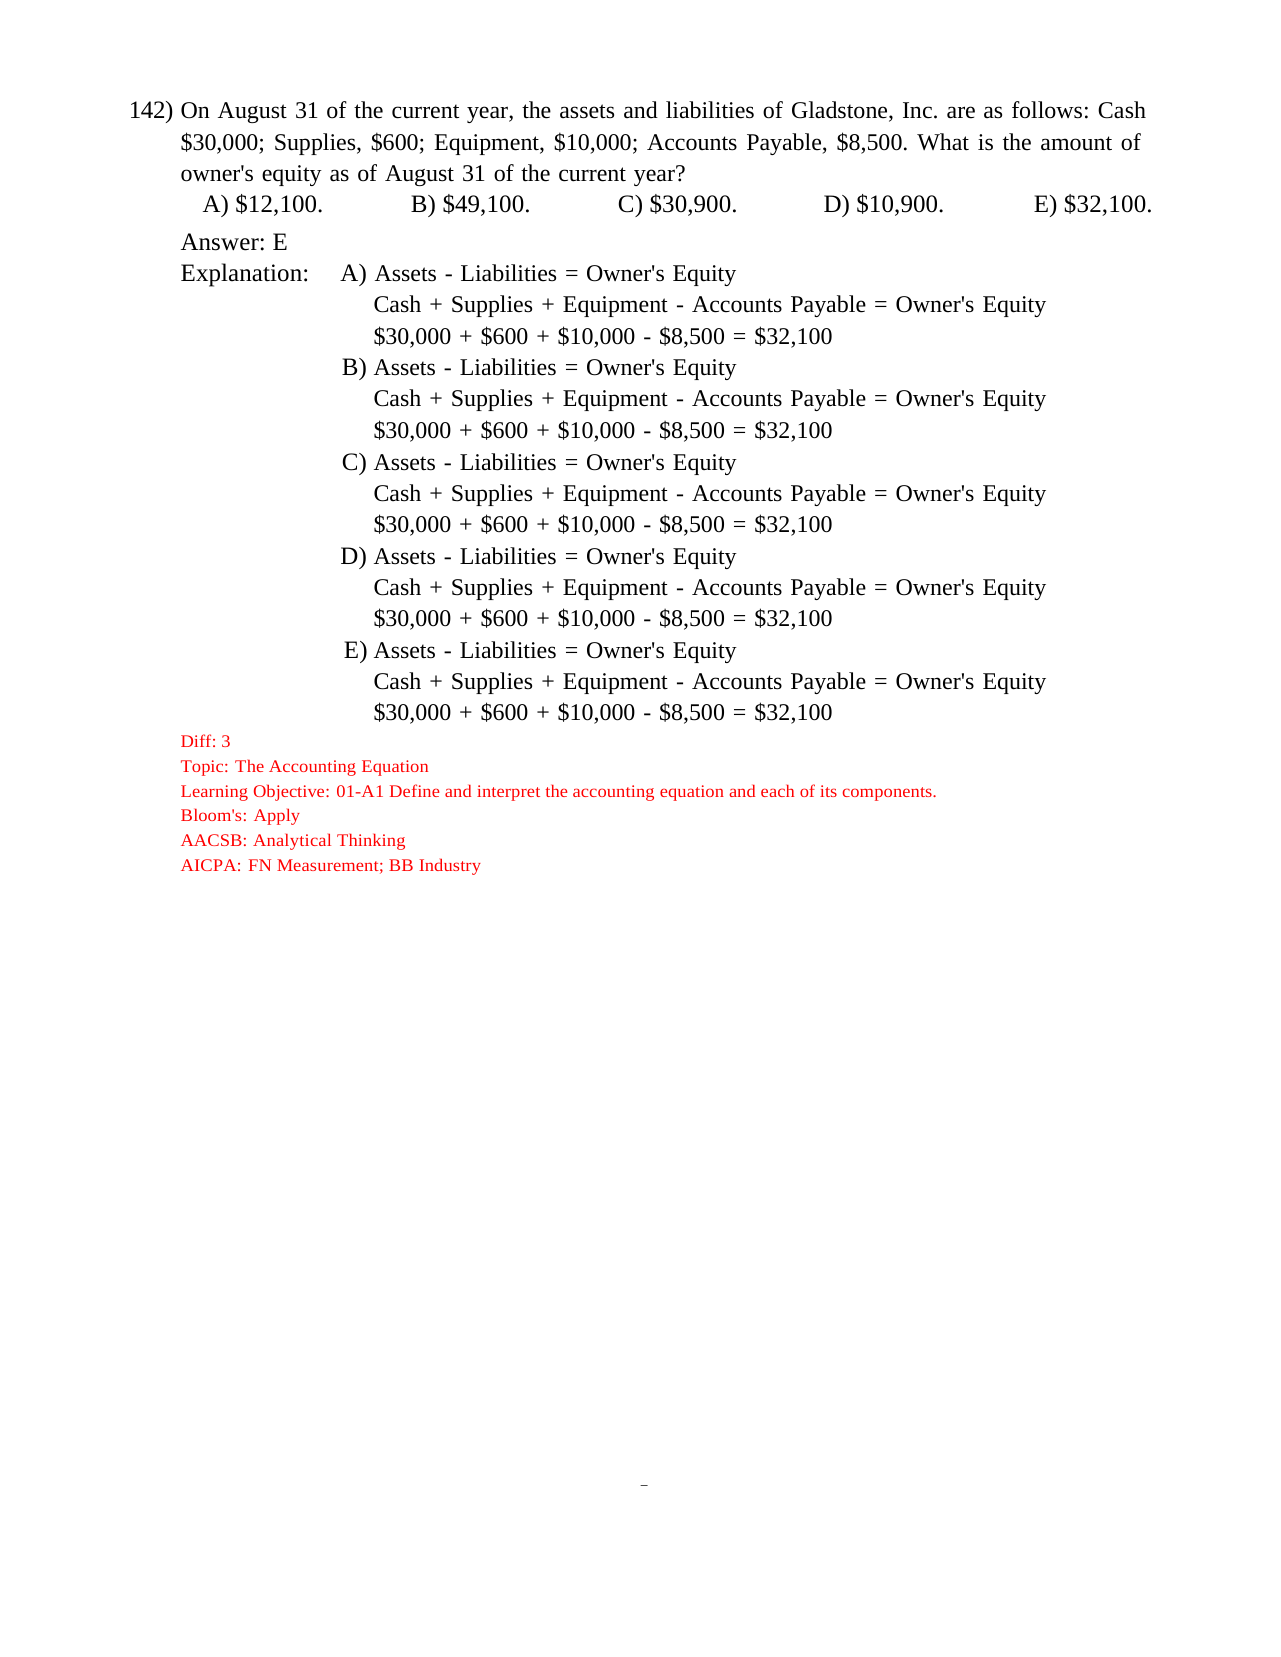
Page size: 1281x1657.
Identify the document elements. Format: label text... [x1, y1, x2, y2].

text AICPA: FN Measurement; BB Industry [180, 855, 1147, 875]
text Topic: The Accounting Equation [180, 755, 1147, 776]
text Diff: 3 [180, 730, 1147, 751]
list Assets - Liabilities = Owner's Equity [343, 635, 1203, 664]
list Assets - Liabilities = Owner's Equity [342, 447, 1203, 475]
text AACSB: Analytical Thinking [180, 830, 1147, 850]
text $30,000 + $600 + $10,000 - $8,500 = $32,100 [373, 698, 1147, 726]
text Cash + Supplies + Equipment - Accounts Payable = Owner's Equity [373, 290, 1147, 318]
text Answer: E [180, 227, 1147, 256]
text $30,000 + $600 + $10,000 - $8,500 = $32,100 [373, 604, 1147, 632]
text Cash + Supplies + Equipment - Accounts Payable = Owner's Equity [373, 667, 1147, 694]
text $30,000; Supplies, $600; Equipment, $10,000; Accounts Payable, $8,500. What is the amount of owner's equity as of August 31 of the current year? [180, 128, 1153, 186]
text Learning Objective: 01-A1 Define and interpret the accounting equation and each of its components. Bloom's: Apply [180, 780, 984, 825]
text $30,000 + $600 + $10,000 - $8,500 = $32,100 [373, 510, 1147, 538]
list Assets - Liabilities = Owner's Equity [342, 352, 1203, 381]
list Assets - Liabilities = Owner's Equity [340, 541, 1203, 569]
text Cash + Supplies + Equipment - Accounts Payable = Owner's Equity [373, 479, 1147, 506]
text Cash + Supplies + Equipment - Accounts Payable = Owner's Equity [373, 384, 1147, 412]
text Cash + Supplies + Equipment - Accounts Payable = Owner's Equity [373, 573, 1147, 600]
subtitle A) $12,100. B) $49,100. C) $30,900. D) $10,900. E) $32,100. [202, 190, 1203, 218]
text $30,000 + $600 + $10,000 - $8,500 = $32,100 [373, 322, 1147, 349]
text $30,000 + $600 + $10,000 - $8,500 = $32,100 [373, 416, 1147, 443]
text Explanation: A) Assets - Liabilities = Owner's Equity [180, 258, 1203, 287]
list On August 31 of the current year, the assets and liabilities of Gladstone, Inc. are as follows: Cash [128, 96, 1203, 124]
